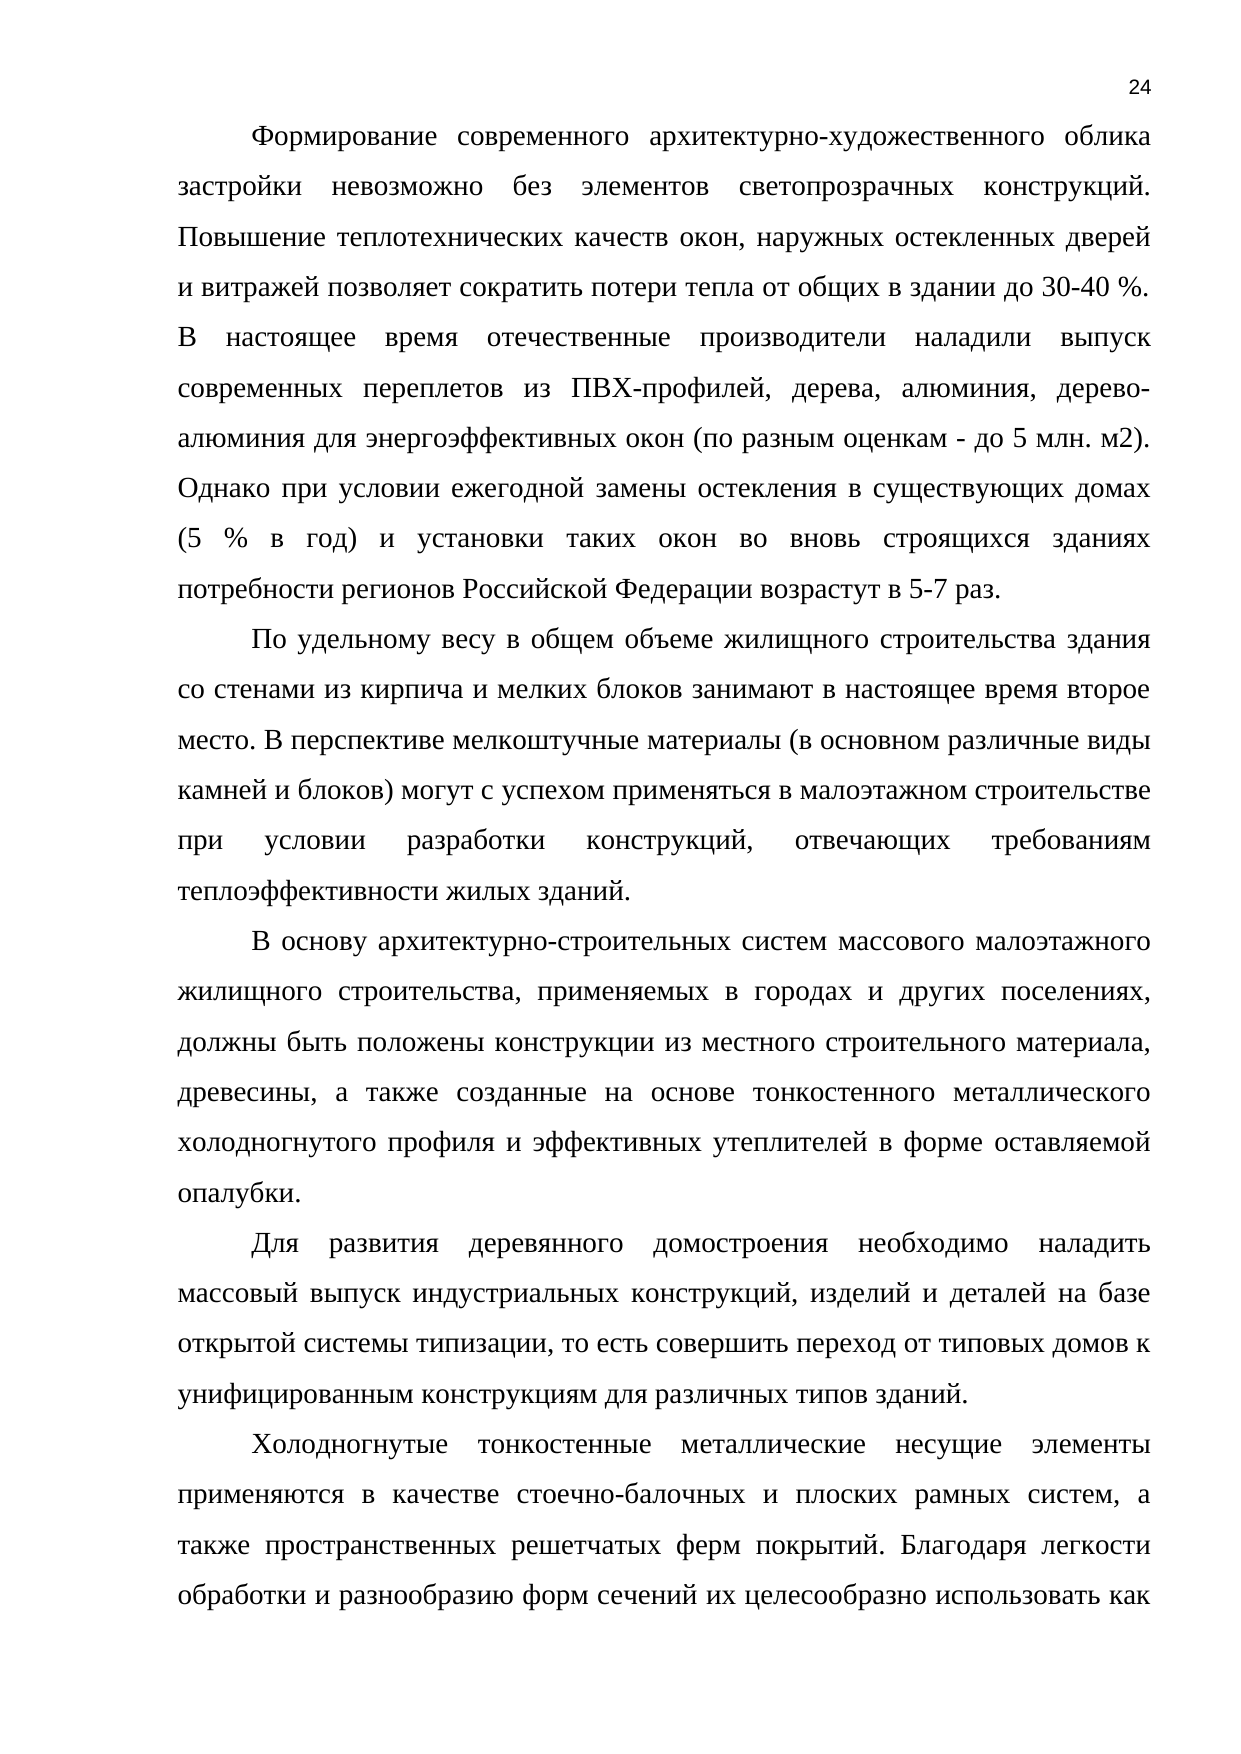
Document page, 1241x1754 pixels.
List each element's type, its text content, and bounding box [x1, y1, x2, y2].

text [177, 1426, 1152, 1611]
text Для развития деревянного домостроения необходимо наладить массовый выпуск индустриальных конструкций, изделий и деталей на базе открытой системы типизации, то есть совершить переход от типовых домов к унифицированным конструкциям для различных типов зданий. [177, 1225, 1152, 1409]
text Формирование современного архитектурно-художественного облика застройки невозможно без элементов светопрозрачных конструкций. Повышение теплотехнических качеств окон, наружных остекленных дверей и витражей позволяет сократить потери тепла от общих в здании до 30-40 %. В настоящее время отечественные производители наладили выпуск современных переплетов из ПВХ-профилей, дерева, алюминия, дерево-алюминия для энергоэффективных окон (по разным оценкам - до 5 млн. м2). Однако при условии ежегодной замены остекления в существующих домах (5 % в год) и установки таких окон во вновь строящихся зданиях потребности регионов Российской Федерации возрастут в 5-7 раз. [177, 118, 1152, 604]
text По удельному весу в общем объеме жилищного строительства здания со стенами из кирпича и мелких блоков занимают в настоящее время второе место. В перспективе мелкоштучные материалы (в основном различные виды камней и блоков) могут с успехом применяться в малоэтажном строительстве при условии разработки конструкций, отвечающих требованиям теплоэффективности жилых зданий. [177, 621, 1152, 906]
text В основу архитектурно-строительных систем массового малоэтажного жилищного строительства, применяемых в городах и других поселениях, должны быть положены конструкции из местного строительного материала, древесины, а также созданные на основе тонкостенного металлического холодногнутого профиля и эффективных утеплителей в форме оставляемой опалубки. [177, 923, 1152, 1208]
